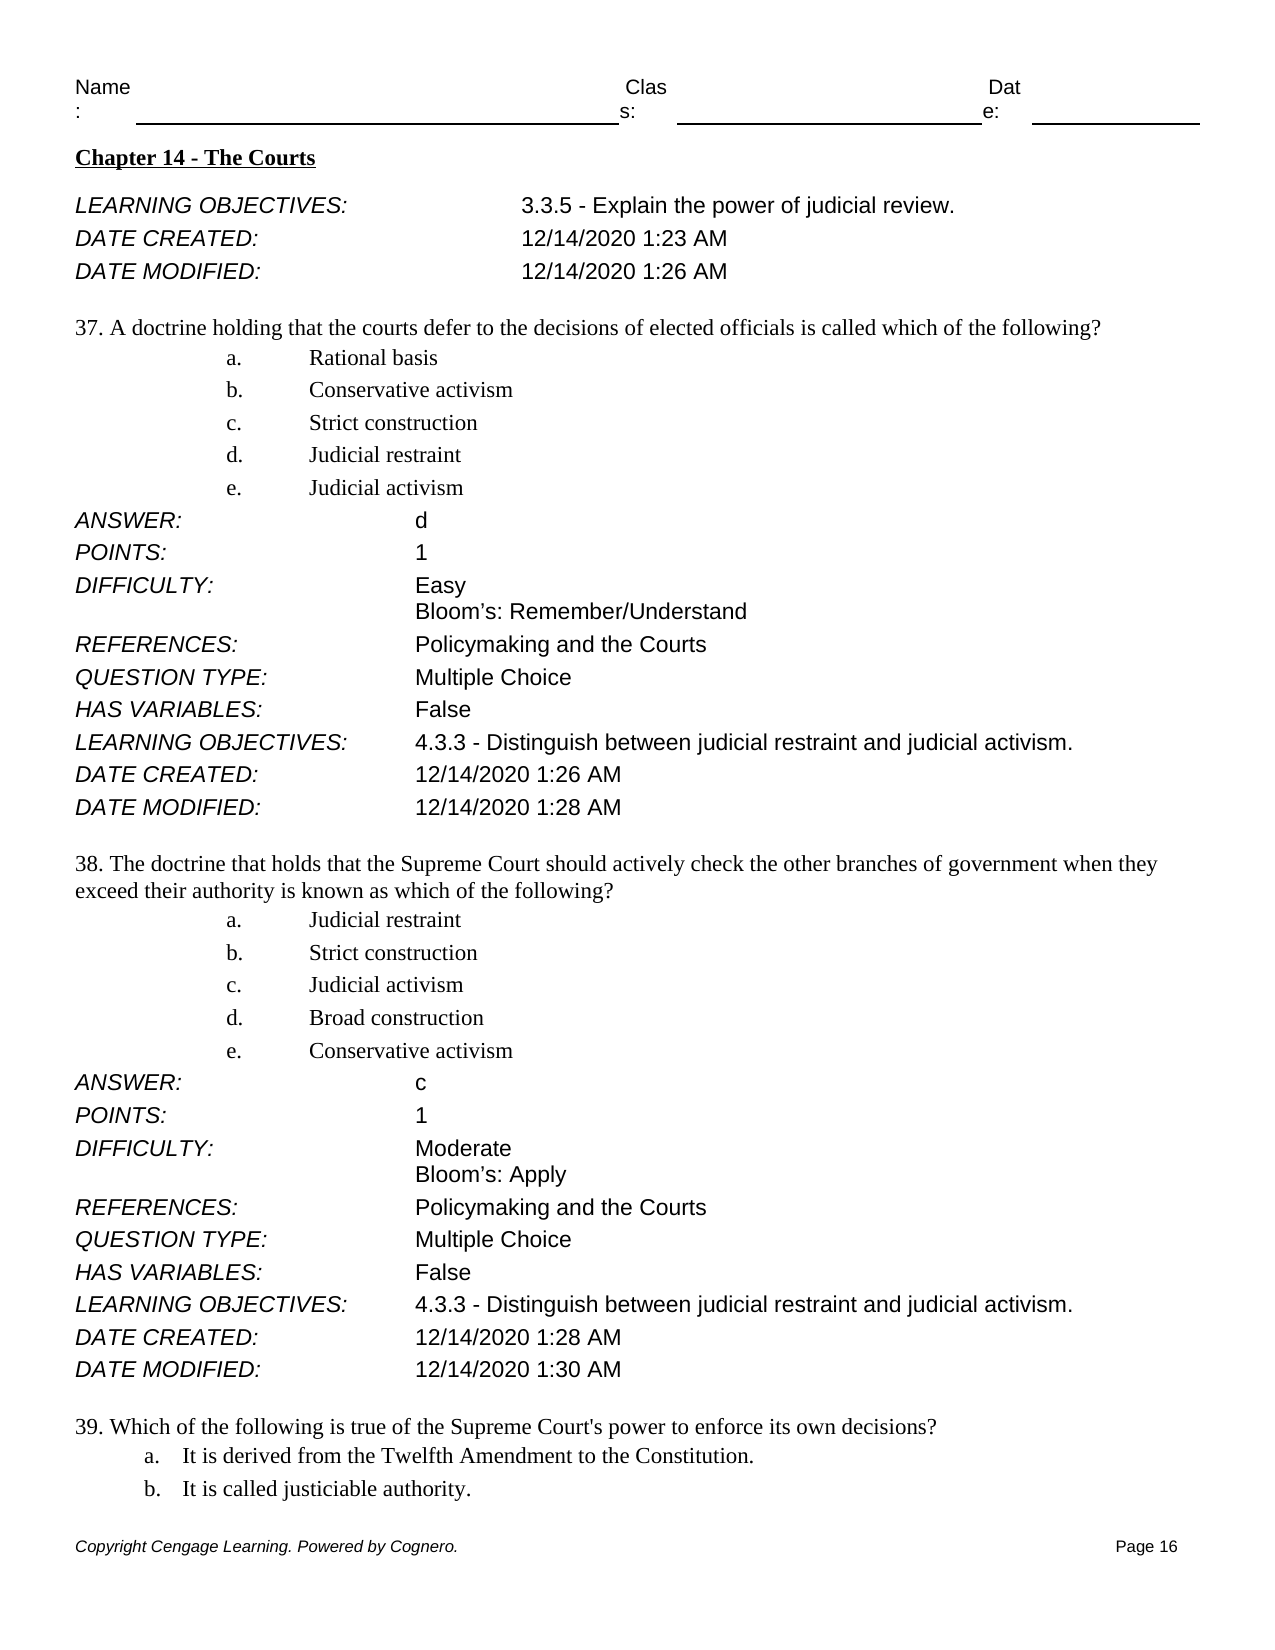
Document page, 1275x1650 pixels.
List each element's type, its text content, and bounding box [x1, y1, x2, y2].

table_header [75, 189, 1200, 287]
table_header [75, 1413, 1200, 1504]
table_header 38. The doctrine that holds that the Supreme Court should actively check the other branches of government when they exceed their authority is known as which of the following? [75, 850, 1200, 1386]
table_header 37. A doctrine holding that the courts defer to the decisions of elected officials is called which of the following? [75, 314, 1200, 823]
